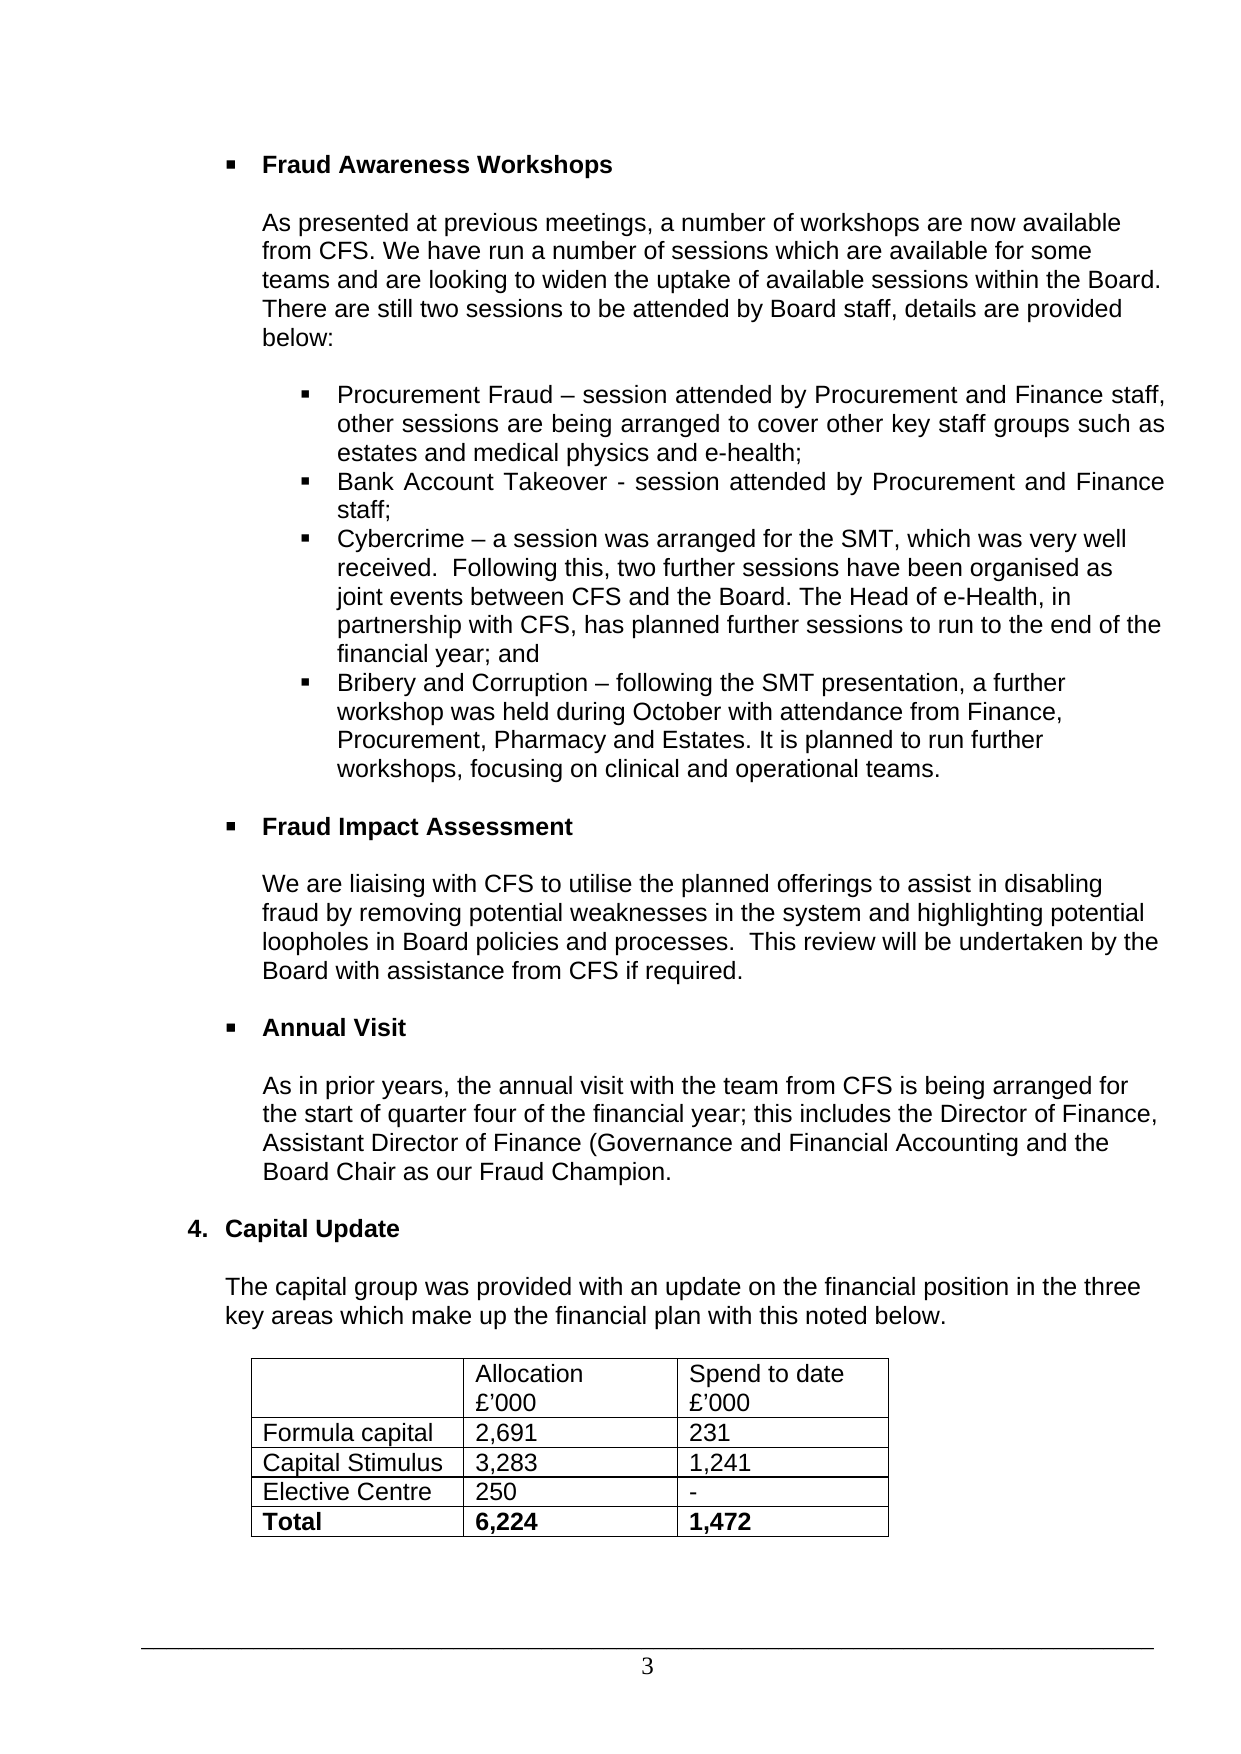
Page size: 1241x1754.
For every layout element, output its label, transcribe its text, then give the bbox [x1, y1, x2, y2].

table_cell 1,472 [678, 1507, 888, 1536]
list Cybercrime – a session was arranged for the SMT, which was very well received. Following this, two further sessions have been organised as joint events between CFS and the Board. The Head of e-Health, in partnership with CFS, has planned further sessions to run to the end of the financial year; and [299, 524, 1167, 668]
table_header [252, 1359, 463, 1417]
list Fraud Impact Assessment [225, 812, 1167, 841]
table_cell Capital Stimulus [252, 1448, 463, 1476]
table_cell Elective Centre [252, 1478, 463, 1506]
table_cell Total [252, 1507, 463, 1536]
list Bank Account Takeover - session attended by Procurement and Finance staff; [299, 466, 1167, 524]
table_cell - [678, 1478, 888, 1506]
list Procurement Fraud – session attended by Procurement and Finance staff, other sessions are being arranged to cover other key staff groups such as estates and medical physics and e-health; [299, 380, 1167, 466]
table_cell 2,691 [464, 1418, 677, 1447]
table_cell 250 [464, 1478, 677, 1506]
list Bribery and Corruption – following the SMT presentation, a further workshop was held during October with attendance from Finance, Procurement, Pharmacy and Estates. It is planned to run further workshops, focusing on clinical and operational teams. [299, 668, 1167, 783]
table_cell Formula capital [252, 1418, 463, 1447]
text The capital group was provided with an update on the financial position in the three key areas which make up the financial plan with this noted below. [225, 1272, 1167, 1329]
table_header Spend to date £’000 [678, 1359, 888, 1417]
subtitle Capital Update [187, 1214, 1167, 1243]
table_cell 3,283 [464, 1448, 677, 1476]
table_cell 6,224 [464, 1507, 677, 1536]
list Fraud Awareness Workshops [225, 150, 1167, 179]
list Annual Visit [225, 1013, 1167, 1042]
text As presented at previous meetings, a number of workshops are now available from CFS. We have run a number of sessions which are available for some teams and are looking to widen the uptake of available sessions within the Board. There are still two sessions to be attended by Board staff, details are provided below: [262, 208, 1167, 351]
table_header Allocation £’000 [464, 1359, 677, 1417]
text We are liaising with CFS to utilise the planned offerings to assist in disabling fraud by removing potential weaknesses in the system and highlighting potential loopholes in Board policies and processes. This review will be undertaken by the Board with assistance from CFS if required. [262, 869, 1167, 984]
text As in prior years, the annual visit with the team from CFS is being arranged for the start of quarter four of the financial year; this includes the Director of Finance, Assistant Director of Finance (Governance and Financial Accounting and the Board Chair as our Fraud Champion. [262, 1071, 1167, 1186]
table_cell 231 [678, 1418, 888, 1447]
table_cell 1,241 [678, 1448, 888, 1476]
